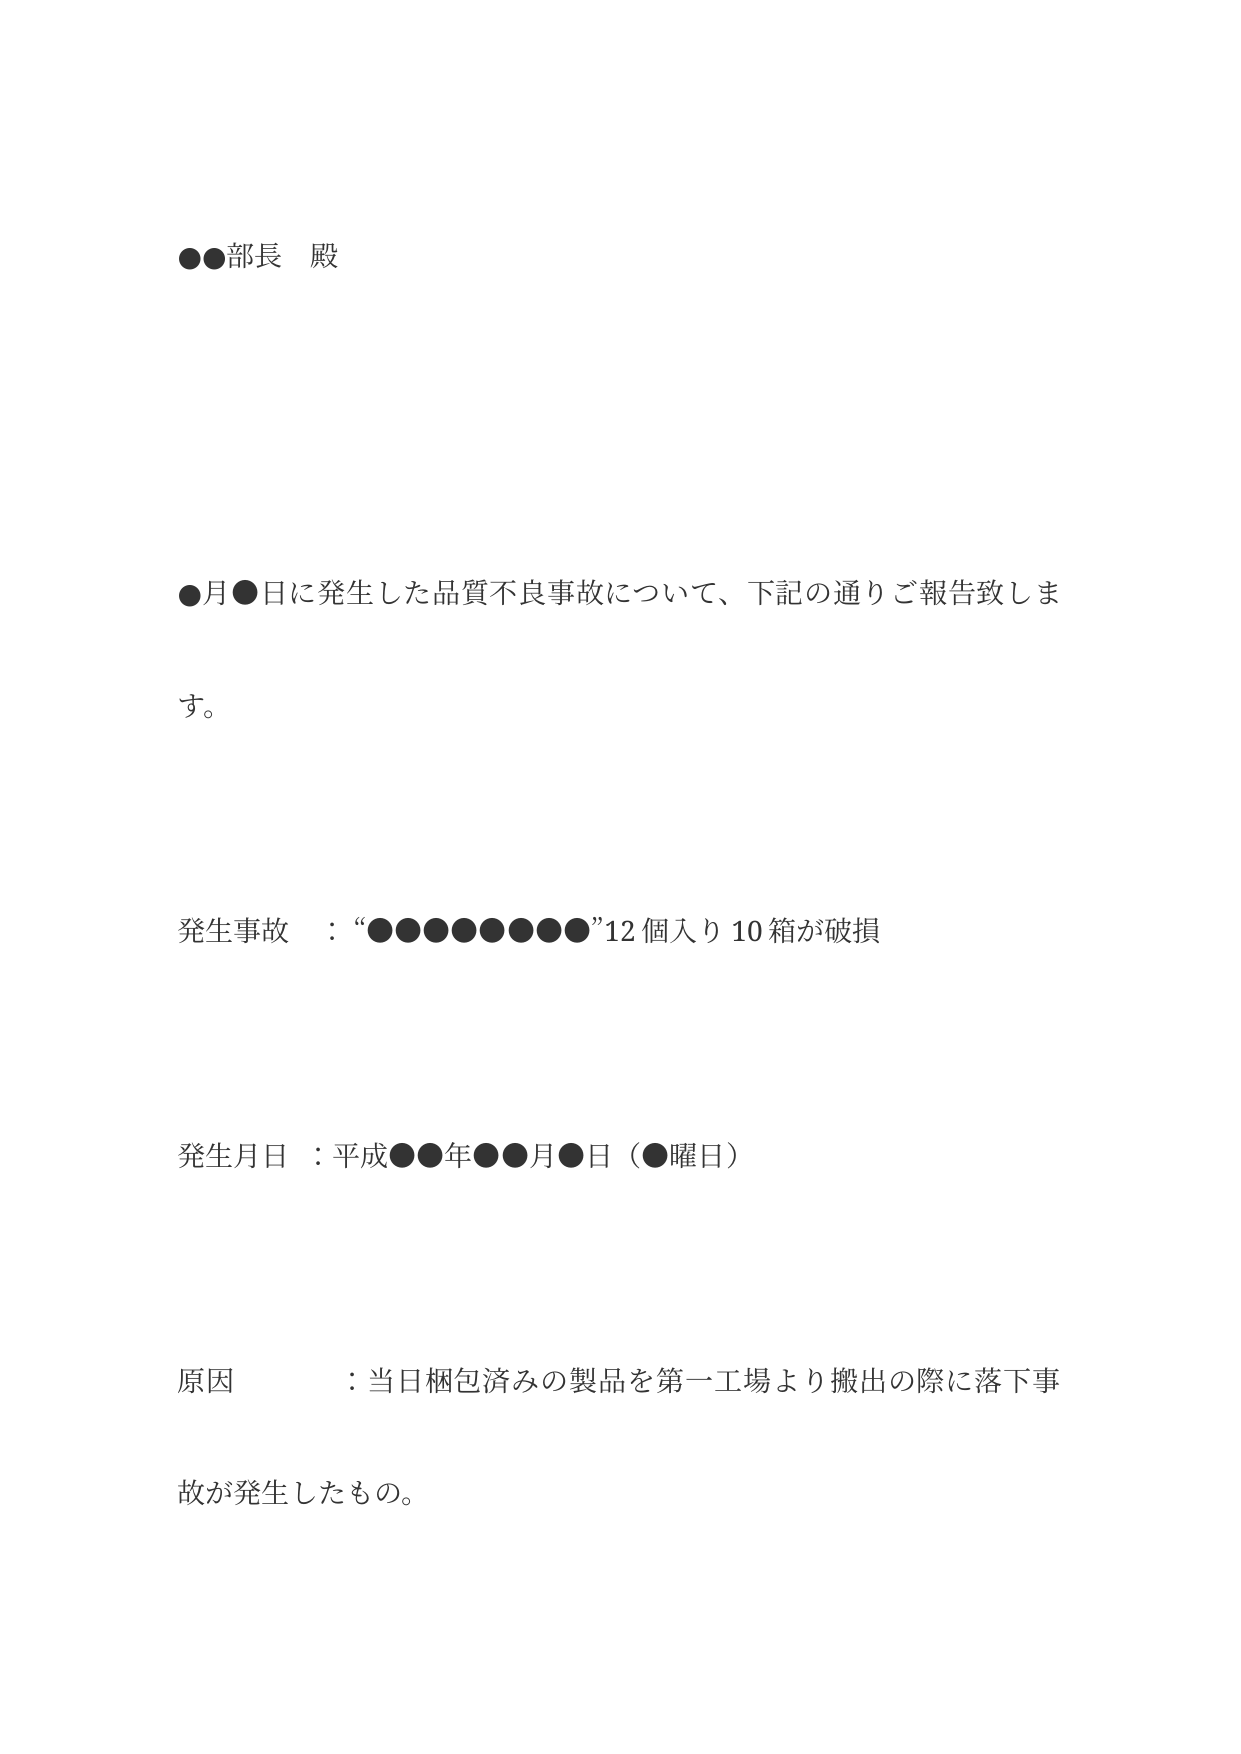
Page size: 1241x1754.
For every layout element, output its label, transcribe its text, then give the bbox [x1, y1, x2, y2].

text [177, 1399, 1063, 1529]
